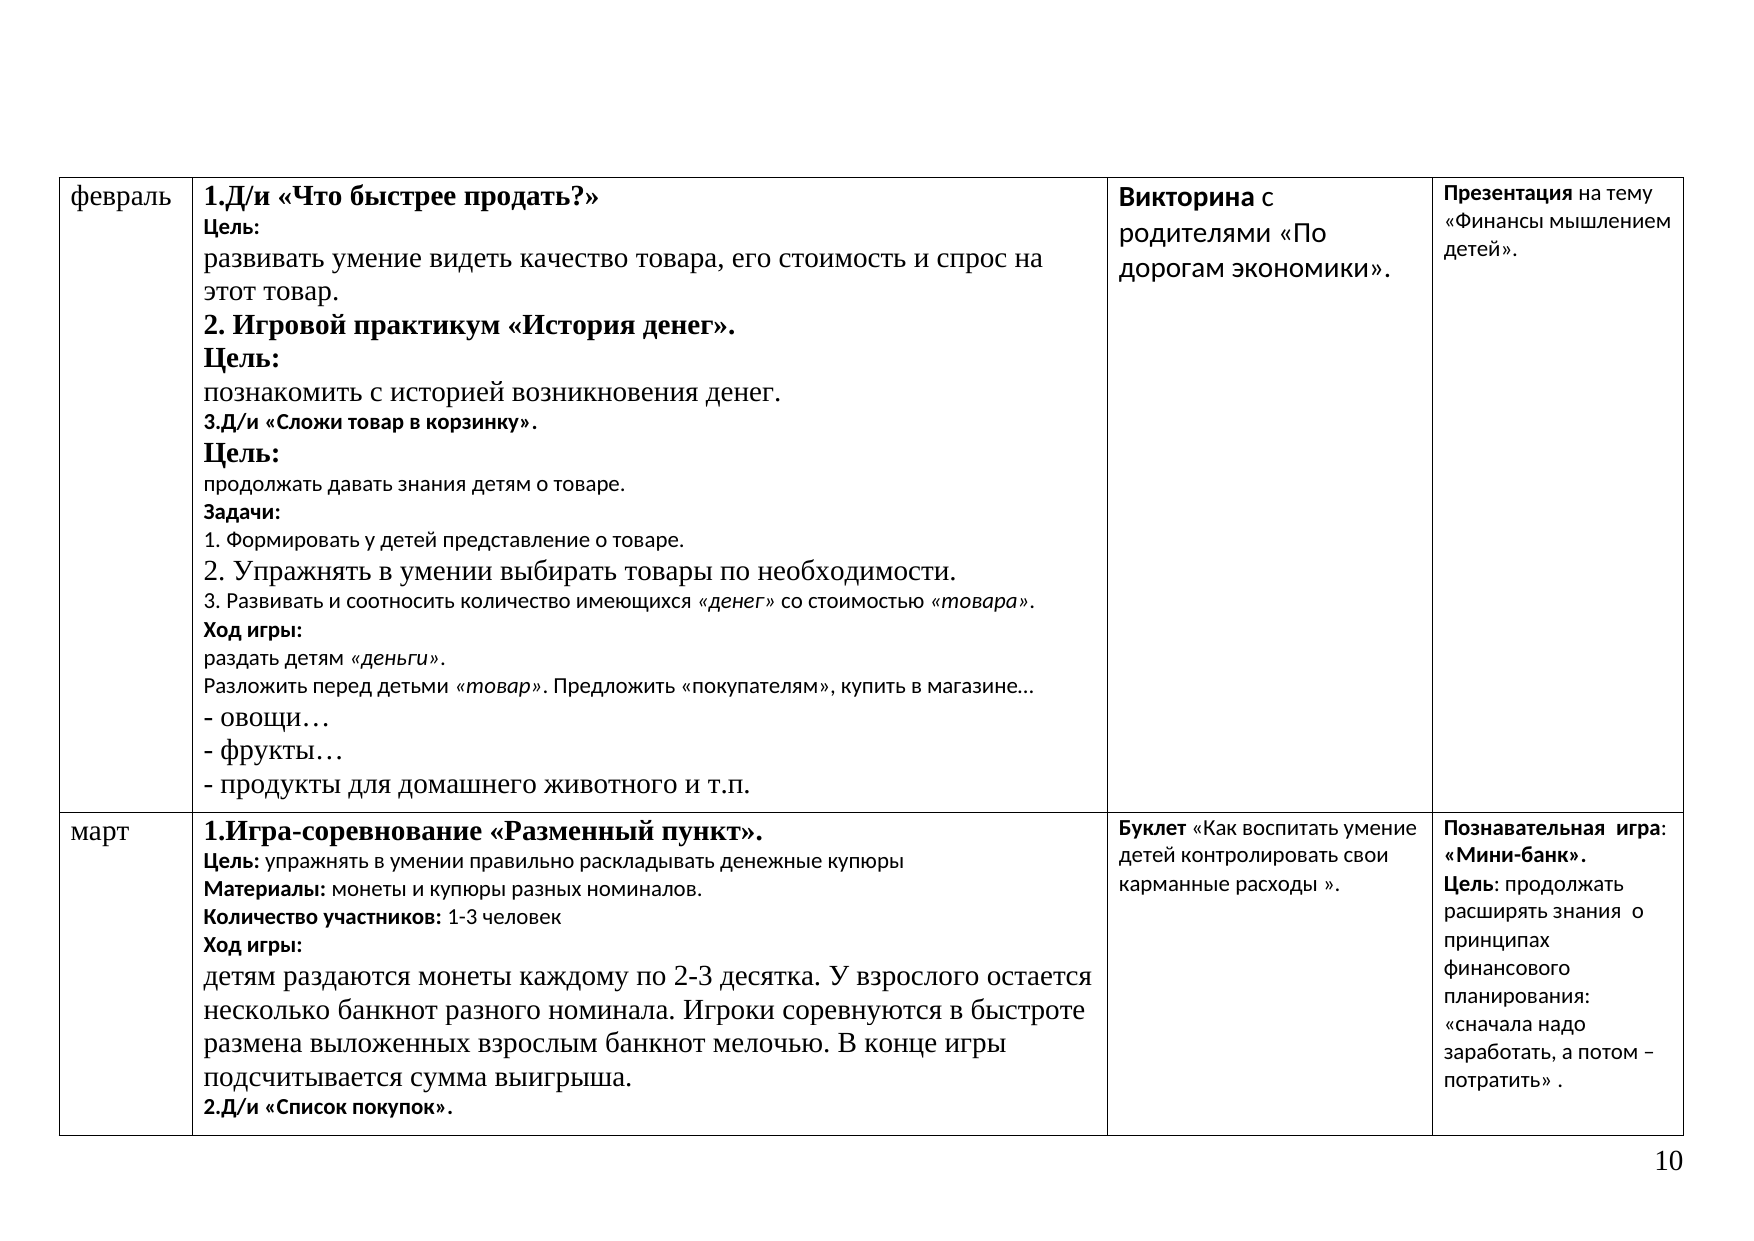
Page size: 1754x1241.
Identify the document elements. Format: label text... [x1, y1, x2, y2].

table_cell февраль [60, 178, 192, 812]
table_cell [193, 813, 1107, 1134]
table_cell Презентация на тему «Финансы мышлением детей». [1433, 178, 1683, 812]
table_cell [1433, 813, 1683, 1134]
table_cell 1.Д/и «Что быстрее продать?» Цель: развивать умение видеть качество товара, его стоимость и спрос на этот товар. 2. Игровой практикум «История денег». Цель: познакомить с историей возникновения денег. 3.Д/и «Сложи товар в корзинку». Цель: продолжать давать знания детям о товаре. Задачи: 1. Формировать у детей представление о товаре. 2. Упражнять в умении выбирать товары по необходимости. 3. Развивать и соотносить количество имеющихся «денег» со стоимостью «товара». Ход игры: раздать детям «деньги». Разложить перед детьми «товар». Предложить «покупателям», купить в магазине… - овощи… - фрукты… - продукты для домашнего животного и т.п. [193, 178, 1107, 812]
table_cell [1108, 813, 1432, 1134]
table_cell Викторина с родителями «По дорогам экономики». [1108, 178, 1432, 812]
table_cell март [60, 813, 192, 1134]
